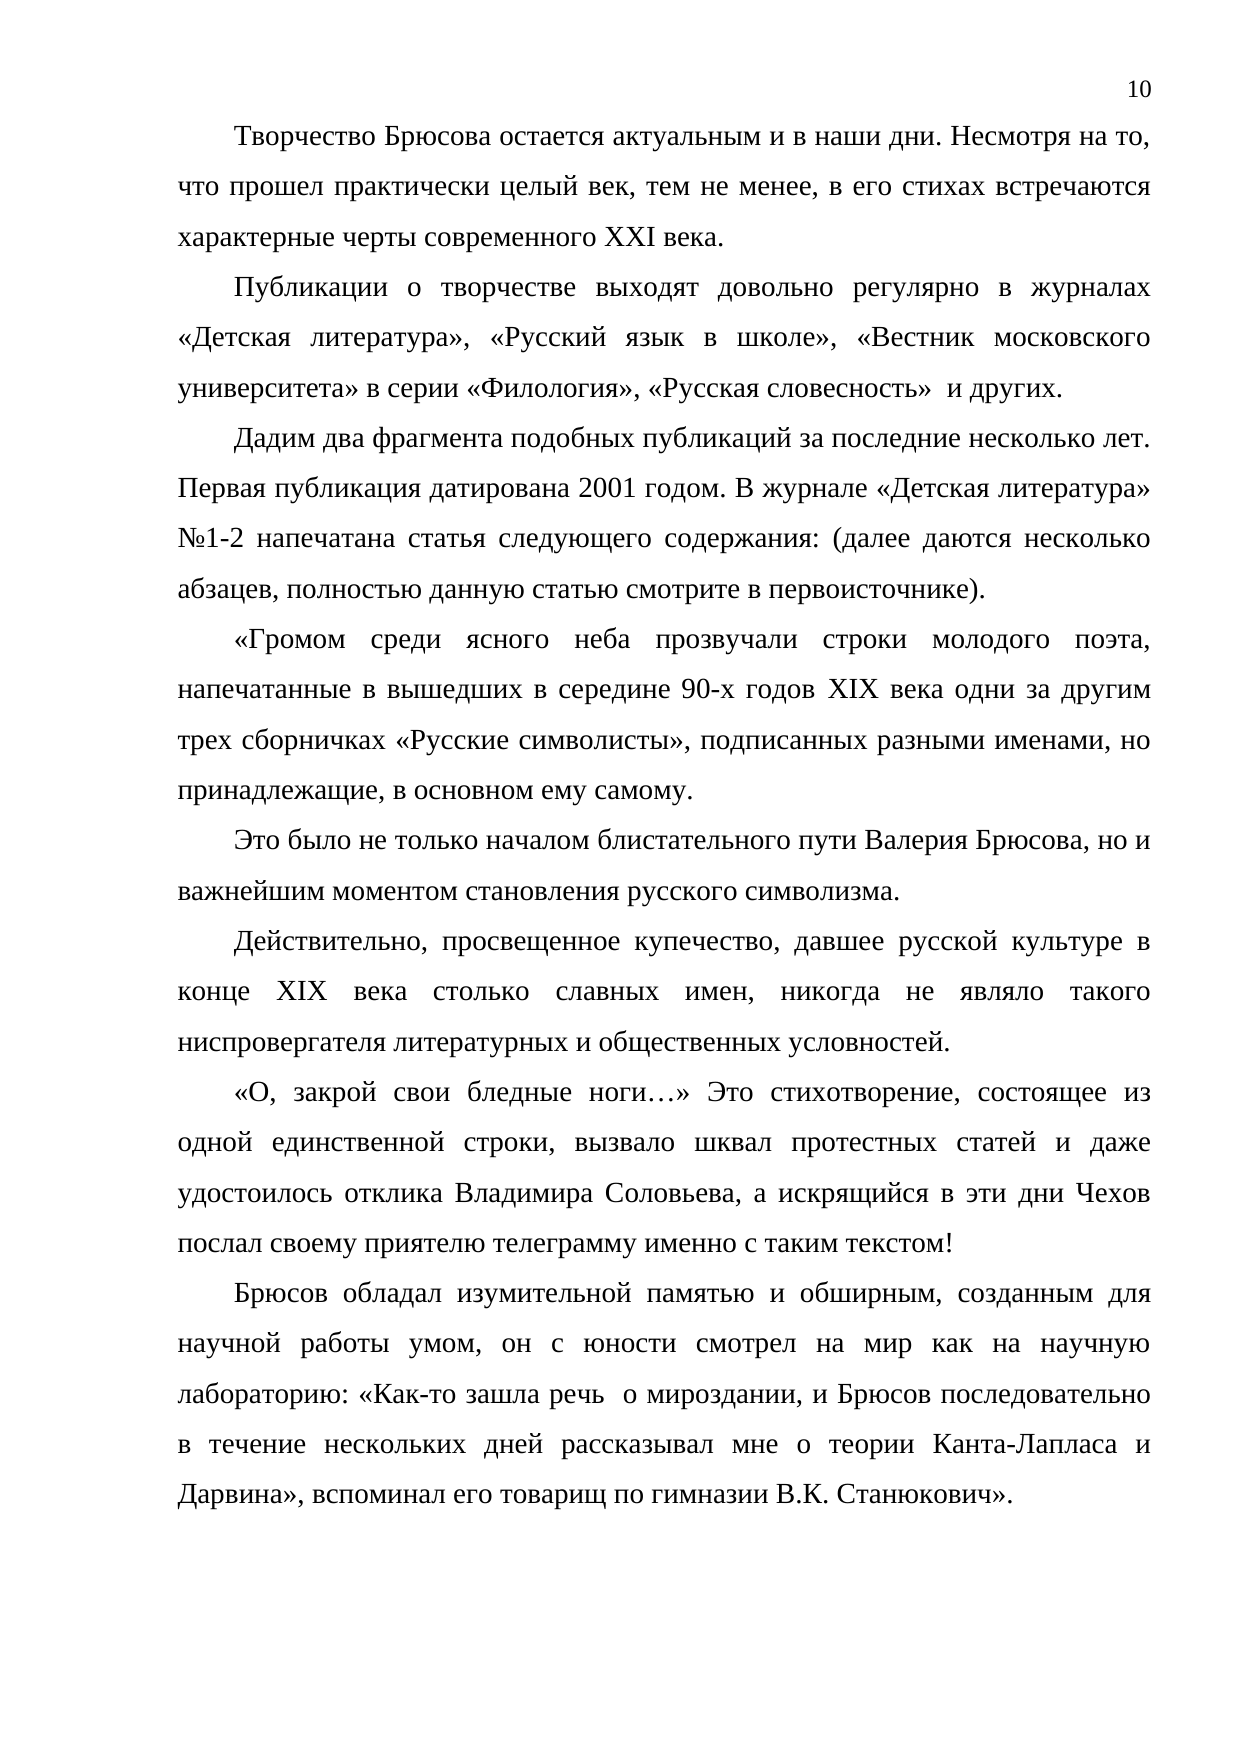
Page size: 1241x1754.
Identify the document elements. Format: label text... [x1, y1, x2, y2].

text Публикации о творчестве выходят довольно регулярно в журналах «Детская литература», «Русский язык в школе», «Вестник московского университета» в серии «Филология», «Русская словесность» и других. [177, 269, 1152, 403]
text «О, закрой свои бледные ноги…» Это стихотворение, состоящее из одной единственной строки, вызвало шквал протестных статей и даже удостоилось отклика Владимира Соловьева, а искрящийся в эти дни Чехов послал своему приятелю телеграмму именно с таким текстом! [177, 1074, 1152, 1258]
text Творчество Брюсова остается актуальным и в наши дни. Несмотря на то, что прошел практически целый век, тем не менее, в его стихах встречаются характерные черты современного XXI века. [177, 118, 1152, 252]
text «Громом среди ясного неба прозвучали строки молодого поэта, напечатанные в вышедших в середине 90-х годов XIX века одни за другим трех сборничках «Русские символисты», подписанных разными именами, но принадлежащие, в основном ему самому. [177, 621, 1152, 806]
text Брюсов обладал изумительной памятью и обширным, созданным для научной работы умом, он с юности смотрел на мир как на научную лабораторию: «Как-то зашла речь о мироздании, и Брюсов последовательно в течение нескольких дней рассказывал мне о теории Канта-Лапласа и Дарвина», вспоминал его товарищ по гимназии В.К. Станюкович». [177, 1275, 1152, 1510]
text Это было не только началом блистательного пути Валерия Брюсова, но и важнейшим моментом становления русского символизма. [177, 822, 1152, 906]
text Дадим два фрагмента подобных публикаций за последние несколько лет. Первая публикация датирована 2001 годом. В журнале «Детская литература» №1-2 напечатана статья следующего содержания: (далее даются несколько абзацев, полностью данную статью смотрите в первоисточнике). [177, 420, 1152, 604]
text Действительно, просвещенное купечество, давшее русской культуре в конце XIX века столько славных имен, никогда не являло такого ниспровергателя литературных и общественных условностей. [177, 923, 1152, 1057]
